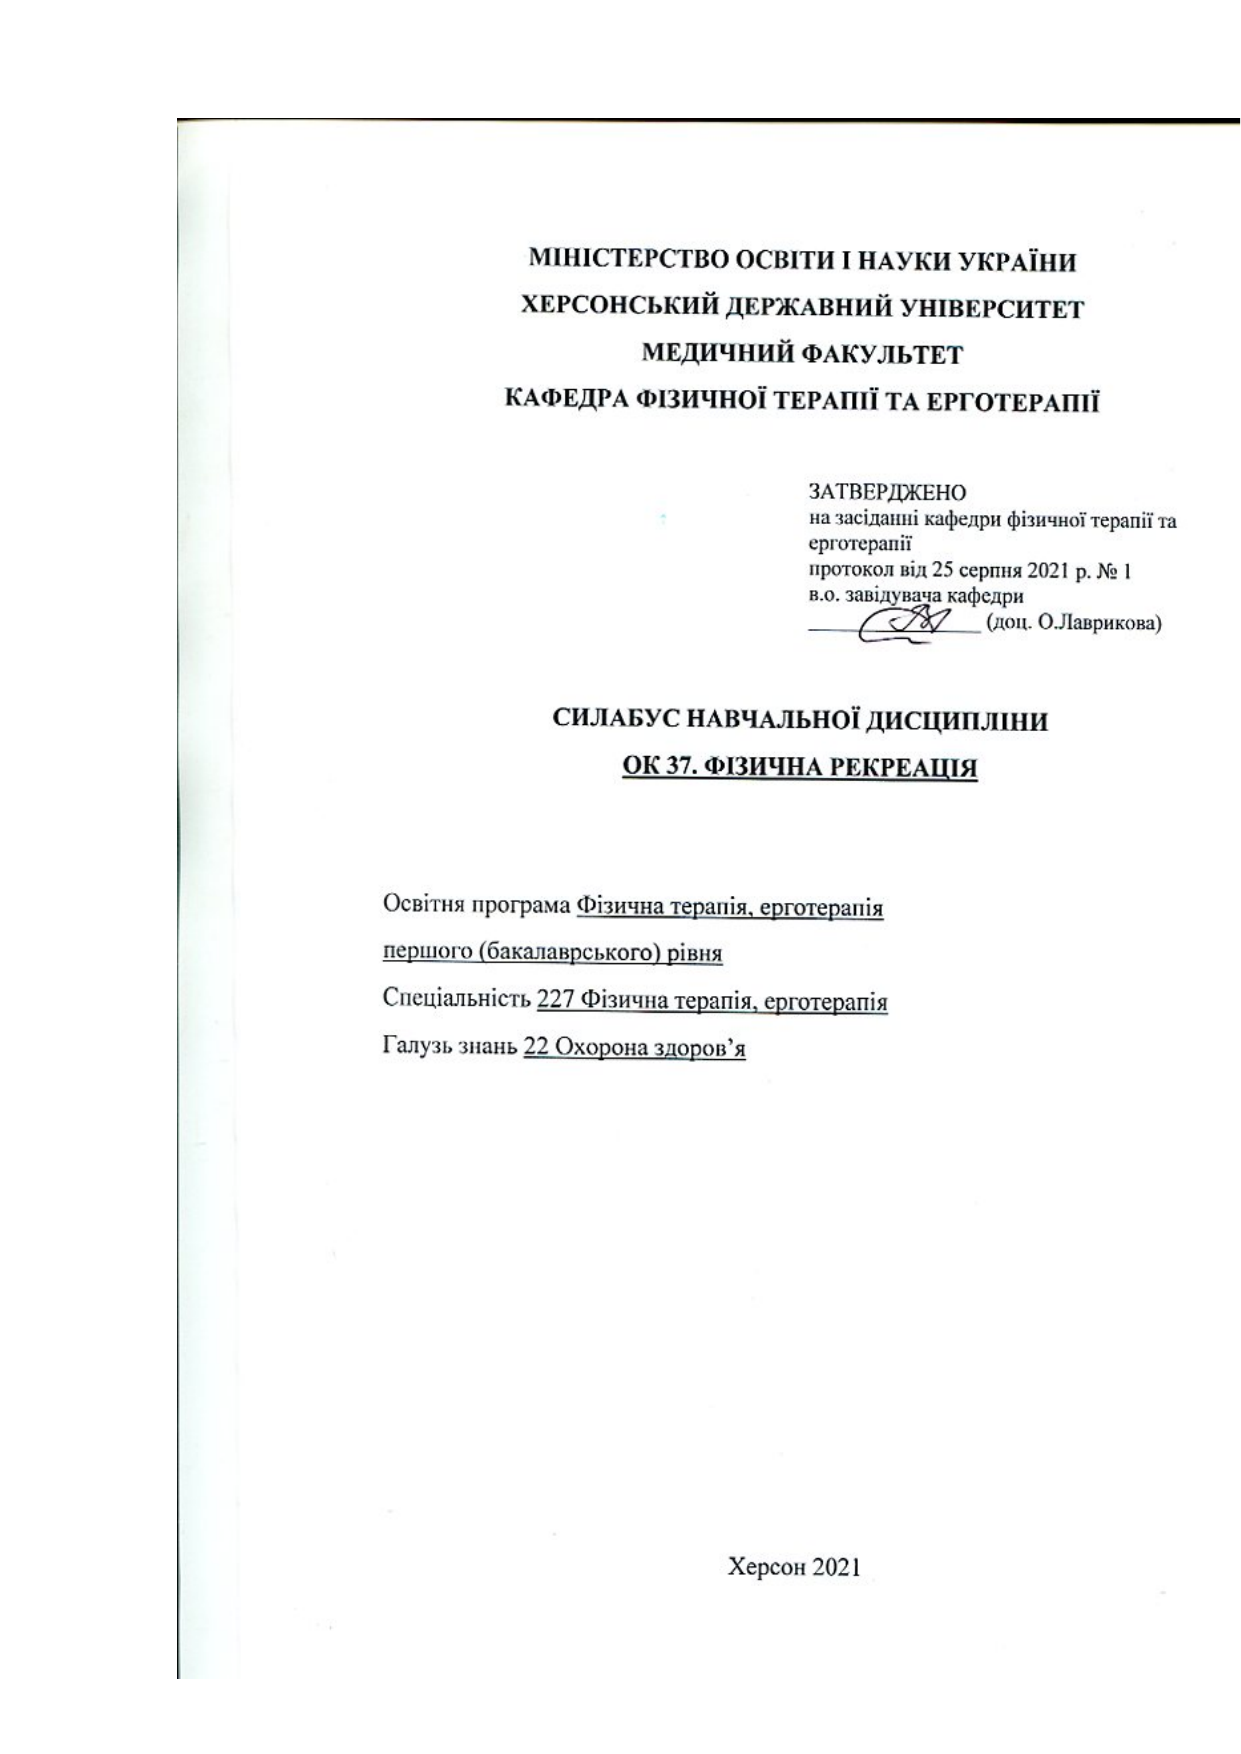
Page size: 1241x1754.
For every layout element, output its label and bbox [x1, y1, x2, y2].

picture [177, 118, 1241, 1679]
